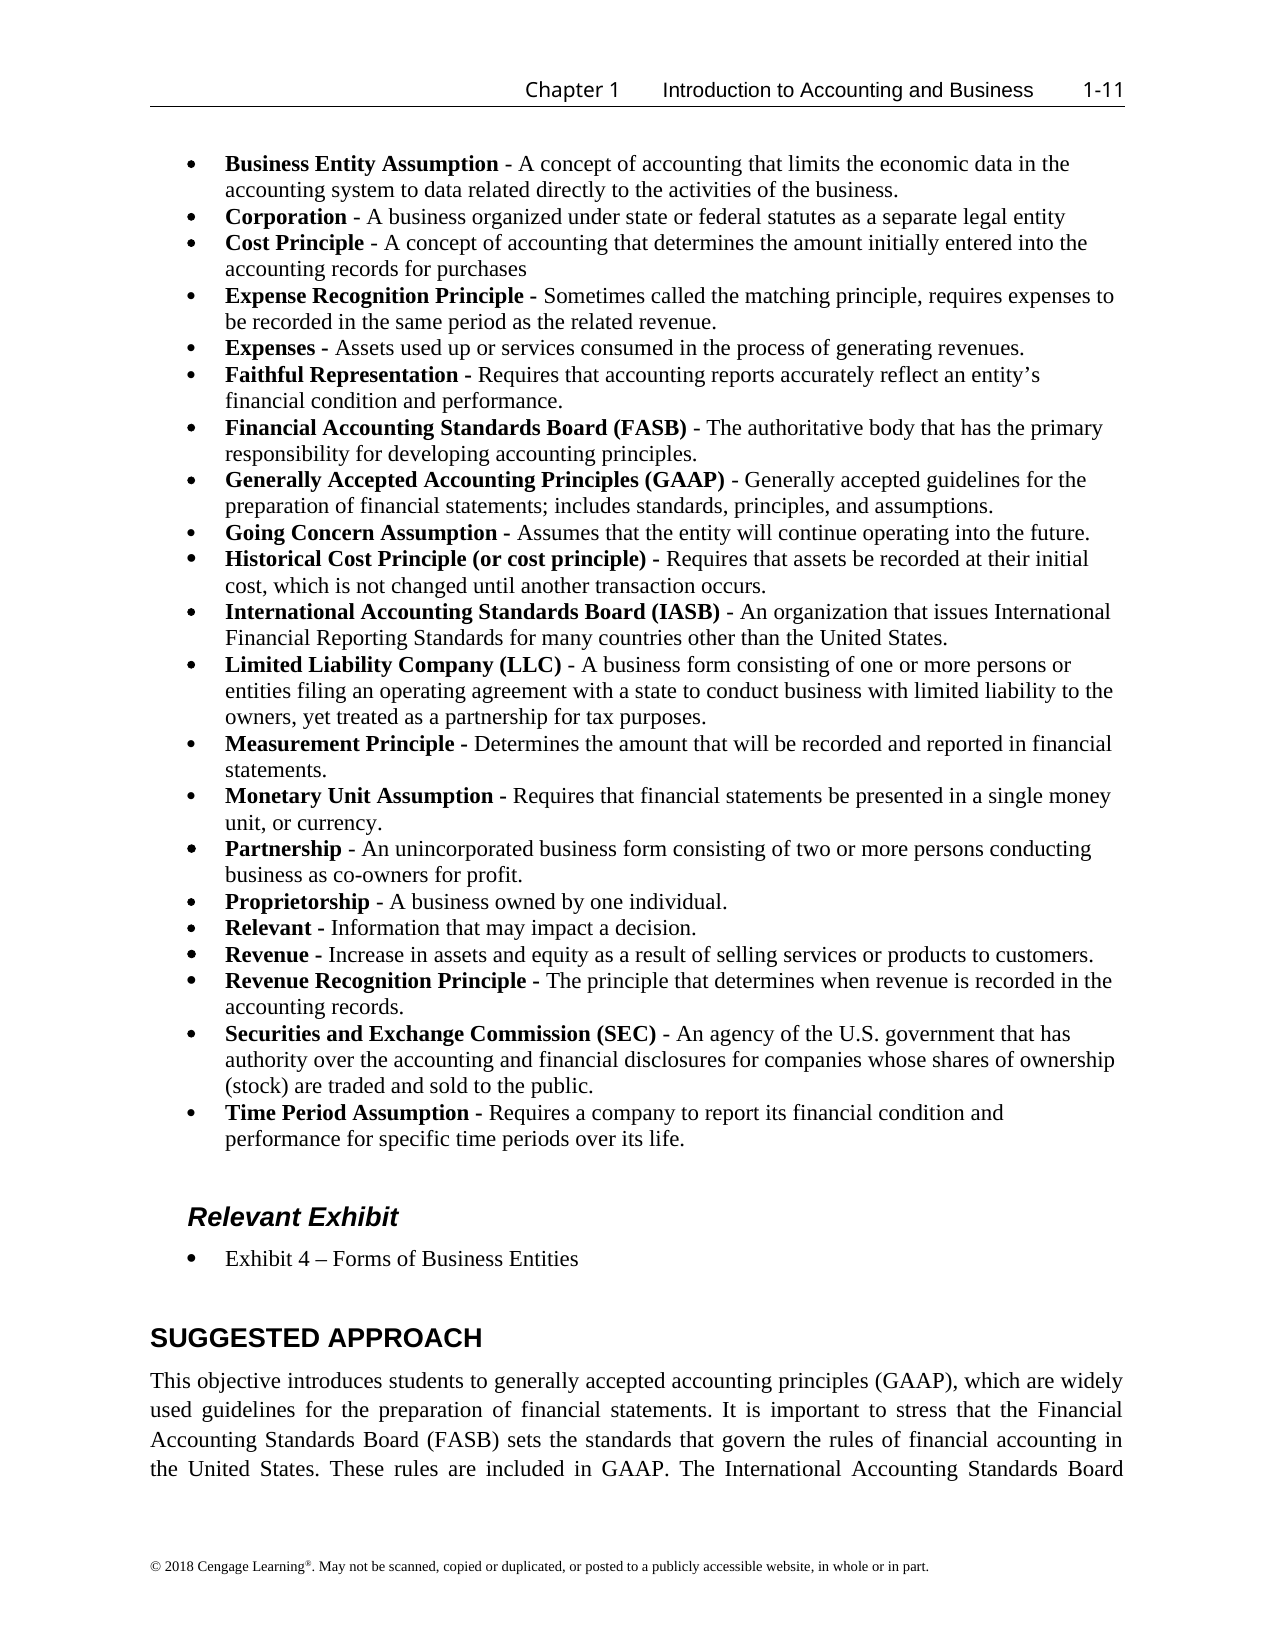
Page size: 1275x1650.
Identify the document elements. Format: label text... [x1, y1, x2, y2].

list Corporation - A business organized under state or federal statutes as a separate legal entity [187, 203, 1125, 229]
list Generally Accepted Accounting Principles (GAAP) - Generally accepted guidelines for the preparation of financial statements; includes standards, principles, and assumptions. [187, 466, 1125, 519]
list Proprietorship - A business owned by one individual. [187, 888, 1125, 914]
list Measurement Principle - Determines the amount that will be recorded and reported in financial statements. [187, 730, 1125, 782]
text SUGGESTED APPROACH [150, 1322, 1125, 1353]
list International Accounting Standards Board (IASB) - An organization that issues International Financial Reporting Standards for many countries other than the United States. [187, 598, 1125, 651]
list Securities and Exchange Commission () - An agency of the U.S. government that has authority over the accounting and financial disclosures for companies whose shares of ownership (stock) are traded and sold to the public. [187, 1020, 1125, 1099]
list Cost Principle - A concept of accounting that determines the amount initially entered into the accounting records for purchases [187, 229, 1125, 282]
list Faithful Representation - Requires that accounting reports accurately reflect an entity’s financial condition and performance. [187, 361, 1125, 413]
list Monetary Unit Assumption - Requires that financial statements be presented in a single money unit, or currency. [187, 782, 1125, 835]
list Limited Liability Company (LLC) - A business form consisting of one or more persons or entities filing an operating agreement with a state to conduct business with limited liability to the owners, yet treated as a partnership for tax purposes. [187, 651, 1125, 730]
list Expense Recognition Principle - Sometimes called the matching principle, requires expenses to be recorded in the same period as the related revenue. [187, 282, 1125, 334]
list Relevant - Information that may impact a decision. [187, 914, 1125, 941]
list Revenue - Increase in assets and equity as a result of selling services or products to customers. [187, 941, 1125, 967]
list Going Concern Assumption - Assumes that the entity will continue operating into the future. [187, 519, 1125, 545]
list Historical Cost Principle (or cost principle) - Requires that assets be recorded at their initial cost, which is not changed until another transaction occurs. [187, 545, 1125, 598]
list Financial Accounting Standards Board (FASB) - The authoritative body that has the primary responsibility for developing accounting principles. [187, 413, 1125, 466]
list Revenue Recognition Principle - The principle that determines when revenue is recorded in the accounting records. [187, 967, 1125, 1020]
list Time Period Assumption - Requires a company to report its financial condition and performance for specific time periods over its life. [187, 1099, 1125, 1151]
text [150, 1365, 1125, 1482]
list Partnership - An unincorporated business form consisting of two or more persons conducting business as co-owners for profit. [187, 835, 1125, 888]
list Expenses - Assets used up or services consumed in the process of generating revenues. [187, 334, 1125, 361]
text Relevant Exhibit [187, 1201, 1125, 1233]
list Business Entity Assumption - A concept of accounting that limits the economic data in the accounting system to data related directly to the activities of the business. [187, 150, 1125, 203]
list Exhibit 4 – Forms of Business Entities [187, 1245, 1125, 1272]
